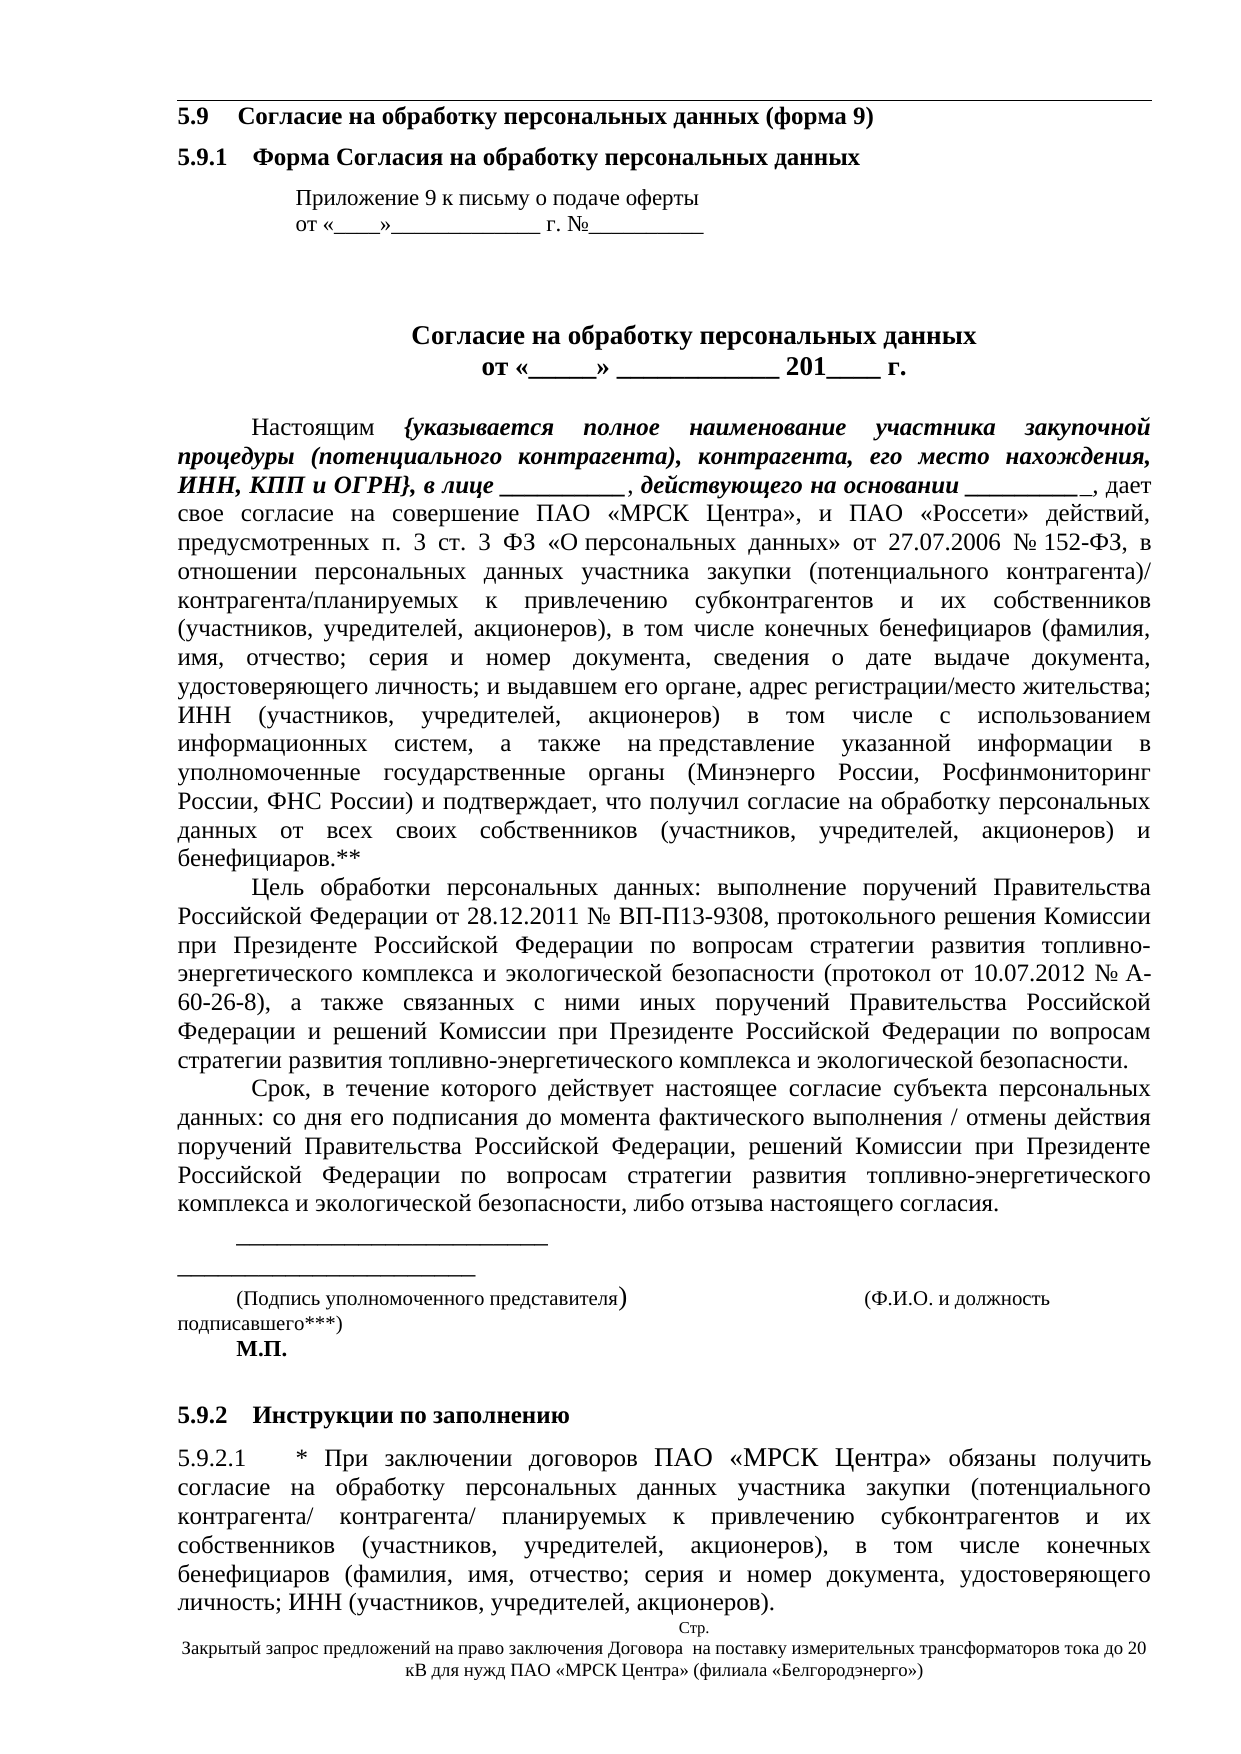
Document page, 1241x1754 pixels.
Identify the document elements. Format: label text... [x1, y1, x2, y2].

text Цель обработки персональных данных: выполнение поручений Правительства Российской Федерации от 28.12.2011 № ВП-П13-9308, протокольного решения Комиссии при Президенте Российской Федерации по вопросам стратегии развития топливно-энергетического комплекса и экологической безопасности (протокол от 10.07.2012 № А-60-26-8), а также связанных с ними иных поручений Правительства Российской Федерации и решений Комиссии при Президенте Российской Федерации по вопросам стратегии развития топливно-энергетического комплекса и экологической безопасности. [177, 872, 1152, 1073]
text Настоящим {указывается полное наименование участника закупочной процедуры (потенциального контрагента), контрагента, его место нахождения, ИНН, КПП и ОГРН}, в лице __________, действующего на основании __________, дает свое согласие на совершение ПАО «МРСК Центра», и ПАО «Россети» действий, предусмотренных п. 3 ст. 3 ФЗ «О персональных данных» от 27.07.2006 № 152-ФЗ, в отношении персональных данных участника закупки (потенциального контрагента)/ контрагента/планируемых к привлечению субконтрагентов и их собственников (участников, учредителей, акционеров), в том числе конечных бенефициаров (фамилия, имя, отчество; серия и номер документа, сведения о дате выдаче документа, удостоверяющего личность; и выдавшем его органе, адрес регистрации/место жительства; ИНН (участников, учредителей, акционеров) в том числе с использованием информационных систем, а также на представление указанной информации в уполномоченные государственные органы (Минэнерго России, Росфинмониторинг России, ФНС России) и подтверждает, что получил согласие на обработку персональных данных от всех своих собственников (участников, учредителей, акционеров) и бенефициаров.** [177, 412, 1152, 872]
text Срок, в течение которого действует настоящее согласие субъекта персональных данных: со дня его подписания до момента фактического выполнения / отмены действия поручений Правительства Российской Федерации, решений Комиссии при Президенте Российской Федерации по вопросам стратегии развития топливно-энергетического комплекса и экологической безопасности, либо отзыва настоящего согласия. [177, 1073, 1152, 1217]
subtitle Форма Согласия на обработку персональных данных [177, 142, 1152, 171]
list * При заключении договоров ПАО «МРСК Центра» обязаны получить согласие на обработку персональных данных участника закупки (потенциального контрагента/ контрагента/ планируемых к привлечению субконтрагентов и их собственников (участников, учредителей, акционеров), в том числе конечных бенефициаров (фамилия, имя, отчество; серия и номер документа, удостоверяющего личность; ИНН (участников, учредителей, акционеров). [177, 1441, 1152, 1616]
subtitle Согласие на обработку персональных данных (форма 9) [177, 101, 1152, 130]
text Приложение 9 к письму о подаче оферты от «____»_____________ г. №__________ [295, 183, 1152, 236]
text от «_____» ____________ 201____ г. [177, 350, 1152, 381]
text Согласие на обработку персональных данных [177, 319, 1152, 350]
text (Подпись уполномоченного представителя) (Ф.И.О. и должность подписавшего***) [177, 1279, 1152, 1335]
text М.П. [177, 1335, 1152, 1361]
text _______________________ ______________________ [177, 1217, 1152, 1279]
subtitle Инструкции по заполнению [177, 1400, 1152, 1429]
